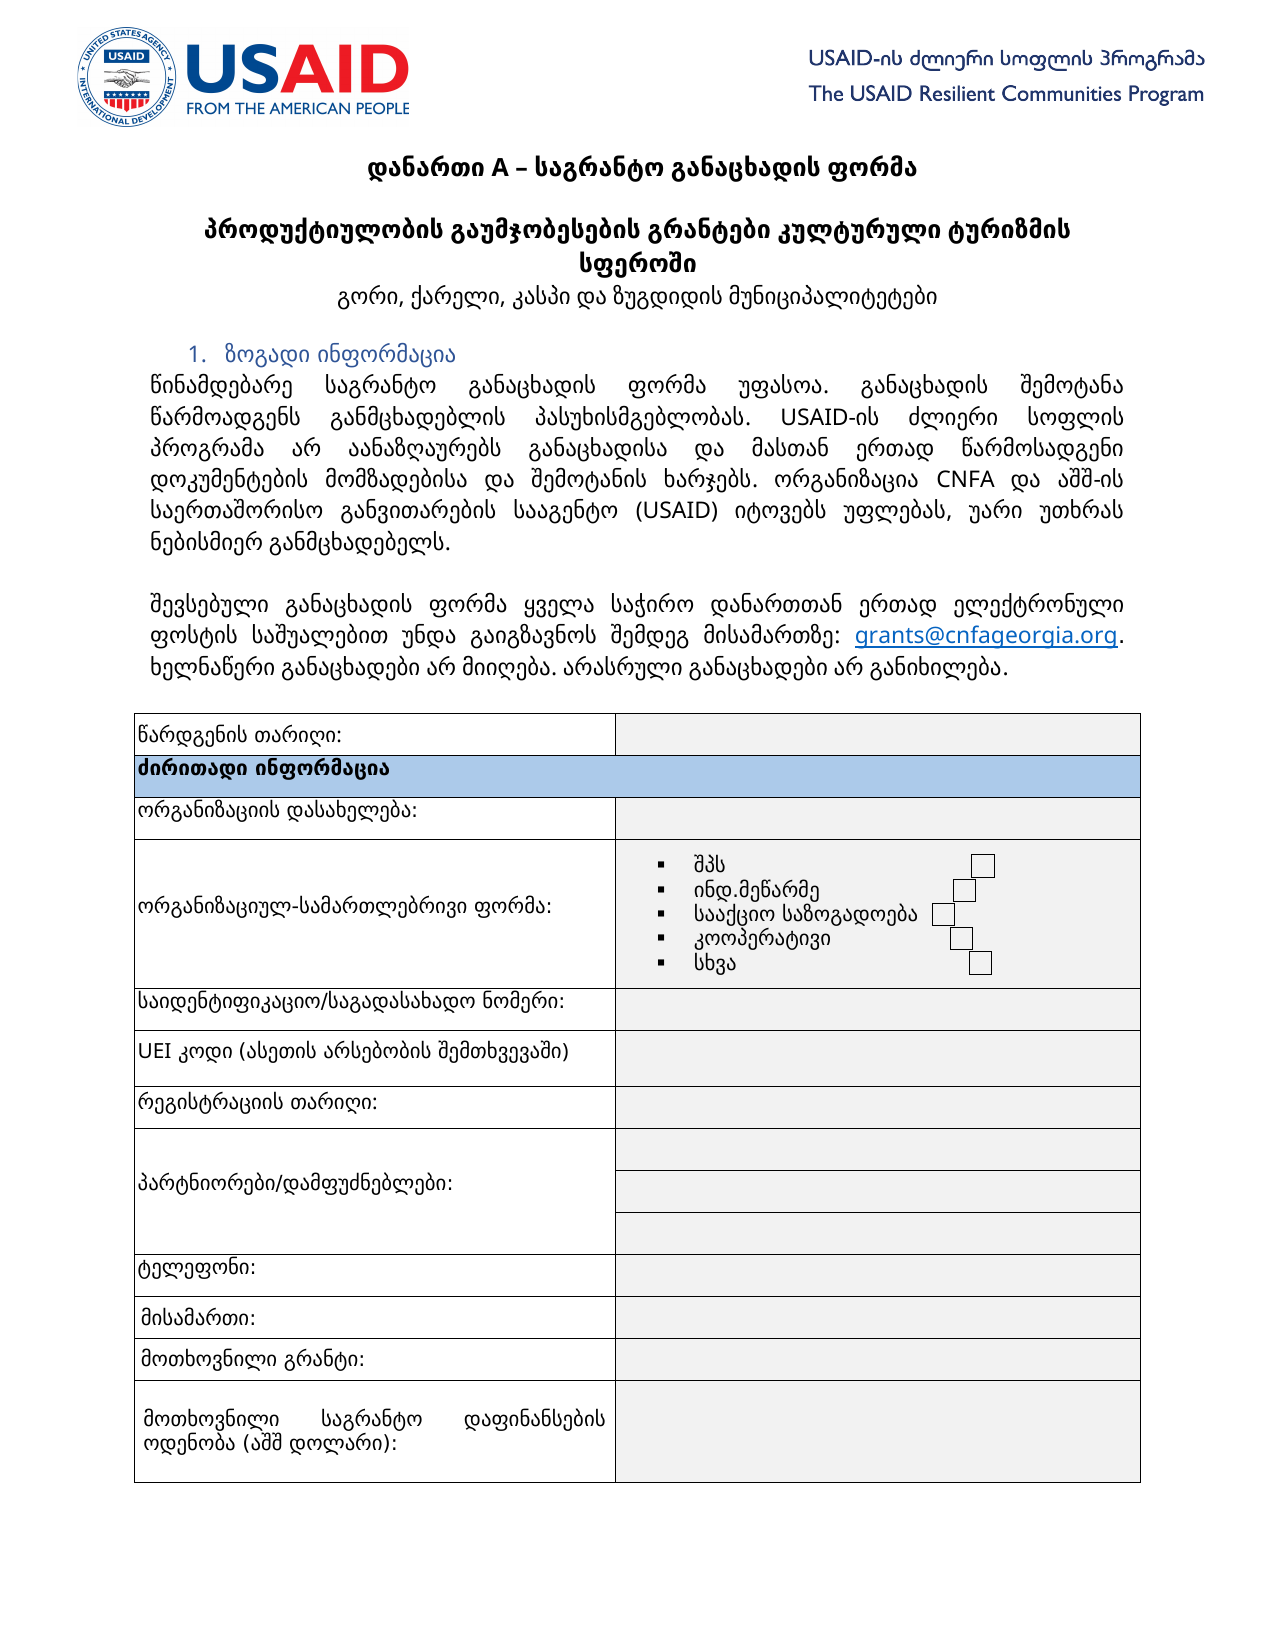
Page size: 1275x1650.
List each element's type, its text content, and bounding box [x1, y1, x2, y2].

table_cell [616, 1297, 1140, 1338]
table_cell UEI კოდი (ასეთის არსებობის შემთხვევაში) [135, 1031, 615, 1086]
table_cell ტელეფონი: [135, 1255, 615, 1296]
list ზოგადი ინფორმაცია [187, 338, 1125, 369]
table_cell [616, 1213, 1140, 1254]
picture [775, 12, 1245, 133]
text შევსებული განაცხადის ფორმა ყველა საჭირო დანართთან ერთად ელექტრონული ფოსტის საშუალებით უნდა გაიგზავნოს შემდეგ მისამართზე: grants@cnfageorgia.org. ხელნაწერი განაცხადები არ მიიღება. არასრული განაცხადები არ განიხილება. [150, 588, 1125, 682]
table_cell პარტნიორები/დამფუძნებლები: [135, 1129, 615, 1254]
table_cell ორგანიზაციულ-სამართლებრივი ფორმა: [135, 840, 615, 988]
table_cell [616, 1339, 1140, 1380]
text დანართი A – საგრანტო განაცხადის ფორმა [150, 150, 1134, 184]
table_cell [616, 1171, 1140, 1212]
table_cell [616, 798, 1140, 839]
text პროდუქტიულობის გაუმჯობესების გრანტები კულტურული ტურიზმის სფეროში [150, 212, 1125, 280]
table_cell მოთხოვნილი საგრანტო დაფინანსების ოდენობა (აშშ დოლარი): [135, 1381, 615, 1482]
picture [77, 27, 409, 127]
table_cell [616, 1381, 1140, 1482]
table_cell რეგისტრაციის თარიღი: [135, 1087, 615, 1128]
table_cell ძირითადი ინფორმაცია [135, 756, 1140, 797]
text გორი, ქარელი, კასპი და ზუგდიდის მუნიციპალიტეტები [150, 280, 1125, 311]
table_cell საიდენტიფიკაციო/საგადასახადო ნომერი: [135, 989, 615, 1030]
table_cell [616, 1031, 1140, 1086]
text წინამდებარე საგრანტო განაცხადის ფორმა უფასოა. განაცხადის შემოტანა წარმოადგენს განმცხადებლის პასუხისმგებლობას. USAID-ის ძლიერი სოფლის პროგრამა არ აანაზღაურებს განაცხადისა და მასთან ერთად წარმოსადგენი დოკუმენტების მომზადებისა და შემოტანის ხარჯებს. ორგანიზაცია CNFA და აშშ-ის საერთაშორისო განვითარების სააგენტო (USAID) იტოვებს უფლებას, უარი უთხრას ნებისმიერ განმცხადებელს. [150, 369, 1125, 557]
table_cell მოთხოვნილი გრანტი: [135, 1339, 615, 1380]
table_cell [616, 989, 1140, 1030]
table_cell [616, 1129, 1140, 1170]
table_cell მისამართი: [135, 1297, 615, 1338]
table_cell [616, 1255, 1140, 1296]
table_cell ორგანიზაციის დასახელება: [135, 798, 615, 839]
table_cell [616, 1087, 1140, 1128]
table_header წარდგენის თარიღი: [135, 714, 615, 755]
table_header [616, 714, 1140, 755]
table_cell შპს ინდ.მეწარმე სააქციო საზოგადოება კოოპერატივი სხვა [616, 840, 1140, 988]
